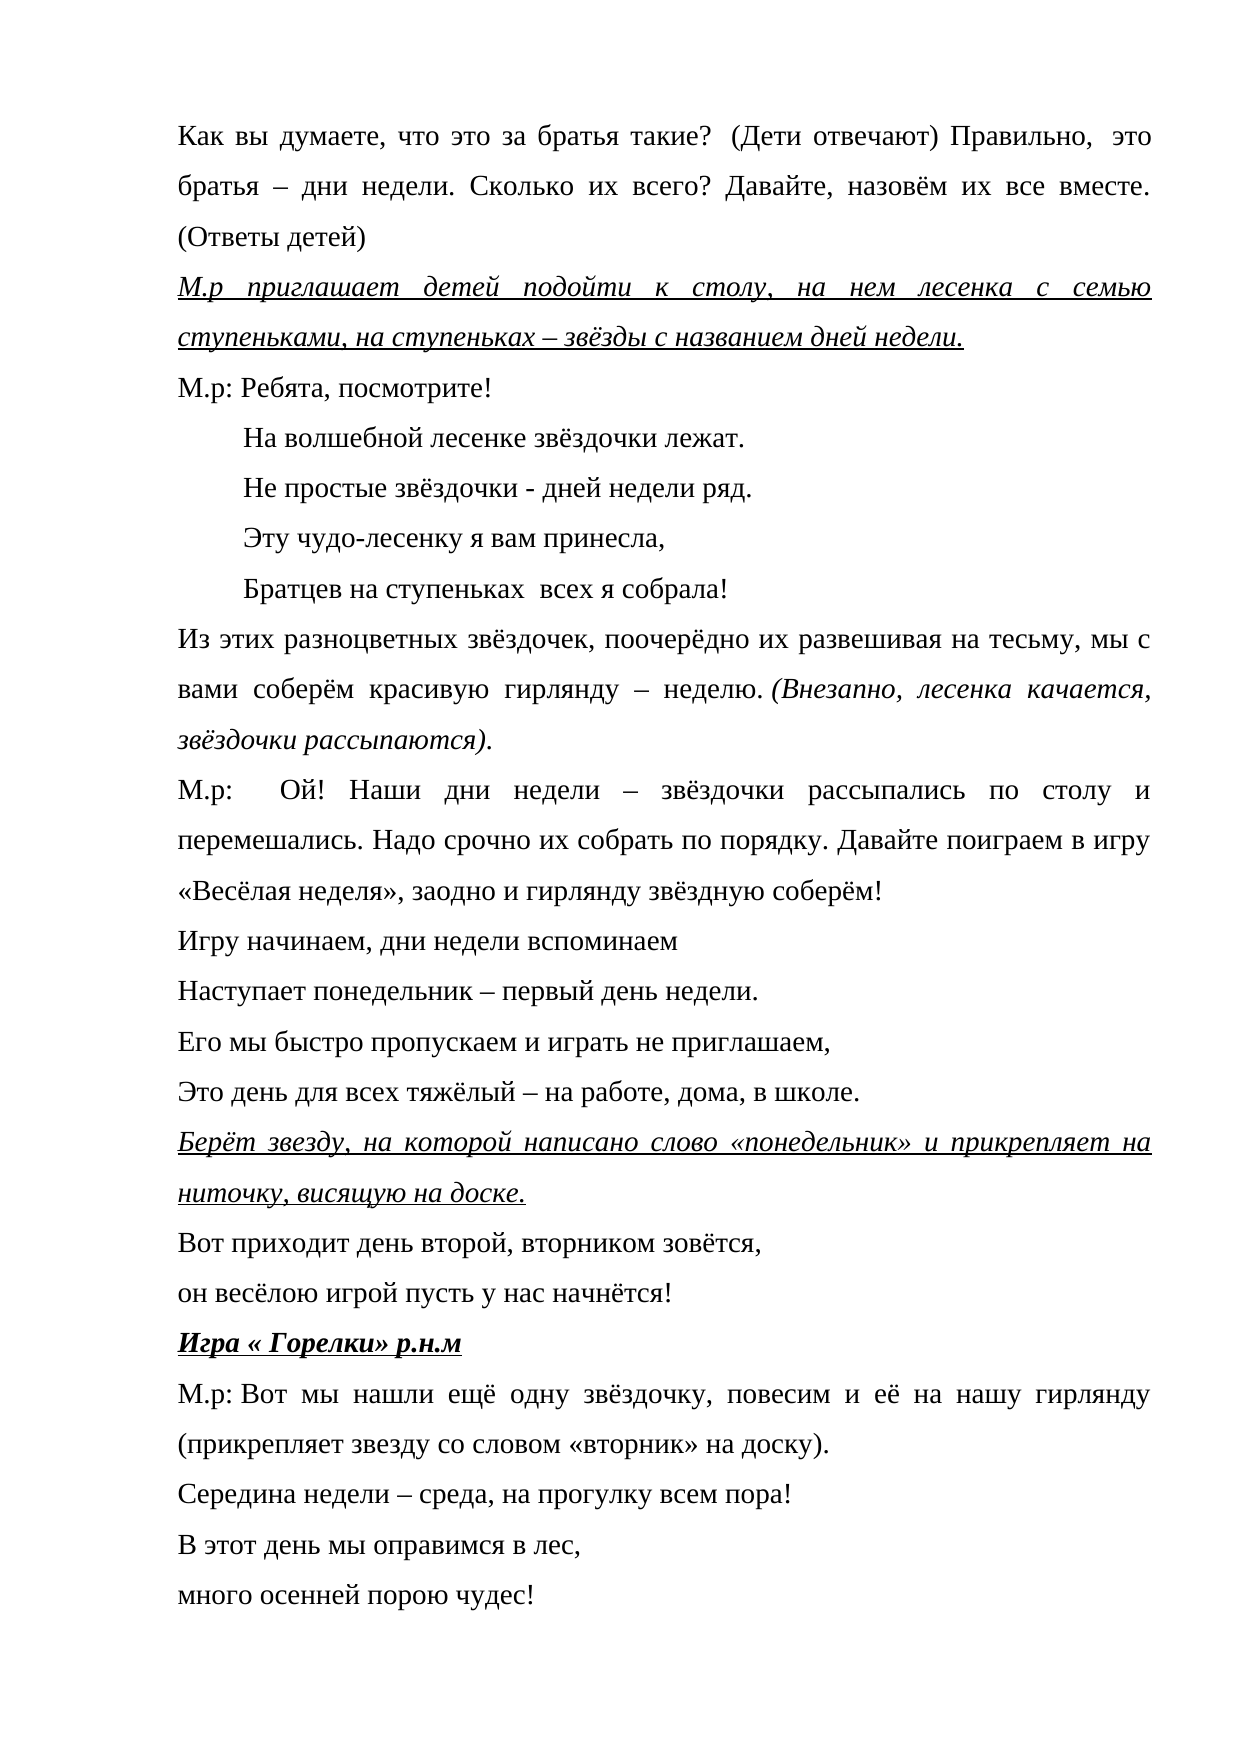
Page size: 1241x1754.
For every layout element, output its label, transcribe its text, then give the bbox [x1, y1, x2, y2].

text Берёт звезду, на которой написано слово «понедельник» и прикрепляет на ниточку, висящую на доске. [177, 1154, 1152, 1208]
text Игра « Горелки» р.н.м [177, 1326, 1152, 1359]
text На волшебной лесенке звёздочки лежат. [177, 420, 1152, 453]
text Не простые звёздочки - дней недели ряд. [177, 470, 1152, 504]
text М.р приглашает детей подойти к столу, на нем лесенка с семью ступеньками, на ступеньках – звёзды с названием дней недели. [177, 269, 1152, 298]
text Из этих разноцветных звёздочек, поочерёдно их развешивая на тесьму, мы с вами соберём красивую гирлянду – неделю. (Внезапно, лесенка качается, звёздочки рассыпаются). [177, 621, 1152, 755]
text М.р: Ой! Наши дни недели – звёздочки рассыпались по столу и перемешались. Надо срочно их собрать по порядку. Давайте поиграем в игру «Весёлая неделя», заодно и гирлянду звёздную соберём! [177, 772, 1152, 906]
text В этот день мы оправимся в лес, [177, 1527, 1152, 1560]
text Как вы думаете, что это за братья такие? (Дети отвечают) Правильно, это братья – дни недели. Сколько их всего? Давайте, назовём их все вместе. (Ответы детей) [177, 118, 1152, 252]
text М.р: Вот мы нашли ещё одну звёздочку, повесим и её на нашу гирлянду (прикрепляет звезду со словом «вторник» на доску). [177, 1376, 1152, 1460]
text Игру начинаем, дни недели вспоминаем [177, 923, 1152, 957]
text Это день для всех тяжёлый – на работе, дома, в школе. [177, 1074, 1152, 1108]
text Братцев на ступеньках всех я собрала! [177, 571, 1152, 604]
text Середина недели – среда, на прогулку всем пора! [177, 1477, 1152, 1510]
text М.р: Ребята, посмотрите! [177, 370, 1152, 403]
text Его мы быстро пропускаем и играть не приглашаем, [177, 1024, 1152, 1057]
text Наступает понедельник – первый день недели. [177, 973, 1152, 1007]
text Эту чудо-лесенку я вам принесла, [177, 521, 1152, 554]
text М.р приглашает детей подойти к столу, на нем лесенка с семью ступеньками, на ступеньках – звёзды с названием дней недели. [177, 299, 1152, 353]
text много осенней порою чудес! [177, 1577, 1152, 1611]
text Вот приходит день второй, вторником зовётся, [177, 1225, 1152, 1258]
text Берёт звезду, на которой написано слово «понедельник» и прикрепляет на ниточку, висящую на доске. [177, 1124, 1152, 1153]
text он весёлою игрой пусть у нас начнётся! [177, 1275, 1152, 1309]
